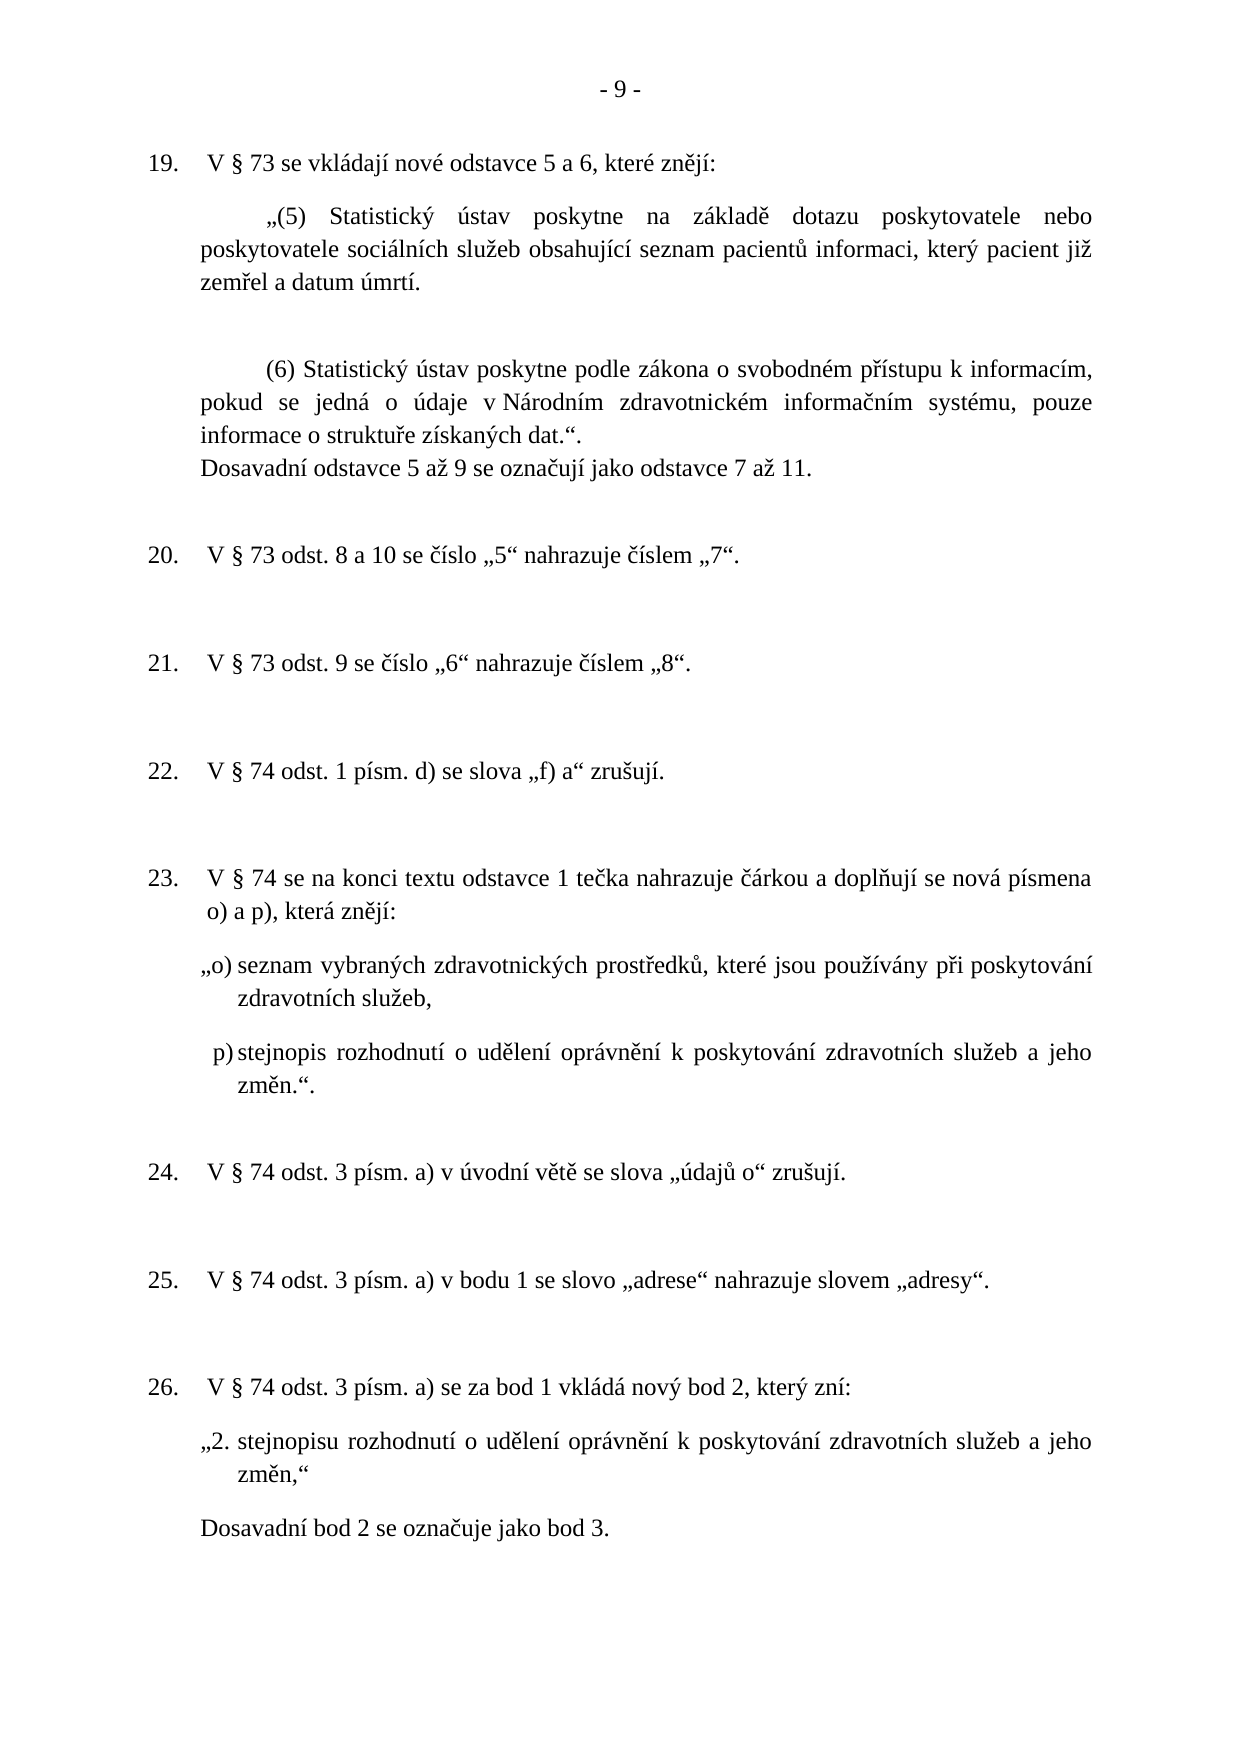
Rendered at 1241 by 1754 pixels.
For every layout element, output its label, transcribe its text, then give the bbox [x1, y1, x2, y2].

text (6) Statistický ústav poskytne podle zákona o svobodném přístupu k informacím, pokud se jedná o údaje v Národním zdravotnickém informačním systému, pouze informace o struktuře získaných dat.“. [200, 354, 1093, 449]
text p) stejnopis rozhodnutí o udělení oprávnění k poskytování zdravotních služeb a jeho změn.“. [200, 1037, 1093, 1099]
text Dosavadní odstavce 5 až 9 se označují jako odstavce 7 až 11. [200, 453, 1093, 482]
list V § 73 odst. 9 se číslo „6“ nahrazuje číslem „8“. [148, 648, 1093, 677]
text „2. stejnopisu rozhodnutí o udělení oprávnění k poskytování zdravotních služeb a jeho změn,“ [200, 1426, 1093, 1488]
list V § 73 odst. 8 a 10 se číslo „5“ nahrazuje číslem „7“. [148, 540, 1093, 569]
text „(5) Statistický ústav poskytne na základě dotazu poskytovatele nebo poskytovatele sociálních služeb obsahující seznam pacientů informaci, který pacient již zemřel a datum úmrtí. [200, 201, 1093, 296]
list V § 73 se vkládají nové odstavce 5 a 6, které znějí: [148, 148, 1093, 176]
list V § 74 odst. 3 písm. a) v úvodní větě se slova „údajů o“ zrušují. [148, 1157, 1093, 1186]
list V § 74 se na konci textu odstavce 1 tečka nahrazuje čárkou a doplňují se nová písmena o) a p), která znějí: [148, 863, 1093, 925]
text Dosavadní bod 2 se označuje jako bod 3. [200, 1513, 1093, 1542]
list V § 74 odst. 3 písm. a) v bodu 1 se slovo „adrese“ nahrazuje slovem „adresy“. [148, 1265, 1093, 1293]
text „o) seznam vybraných zdravotnických prostředků, které jsou používány při poskytování zdravotních služeb, [200, 950, 1093, 1012]
list V § 74 odst. 3 písm. a) se za bod 1 vkládá nový bod 2, který zní: [148, 1372, 1093, 1401]
list V § 74 odst. 1 písm. d) se slova „f) a“ zrušují. [148, 756, 1093, 784]
